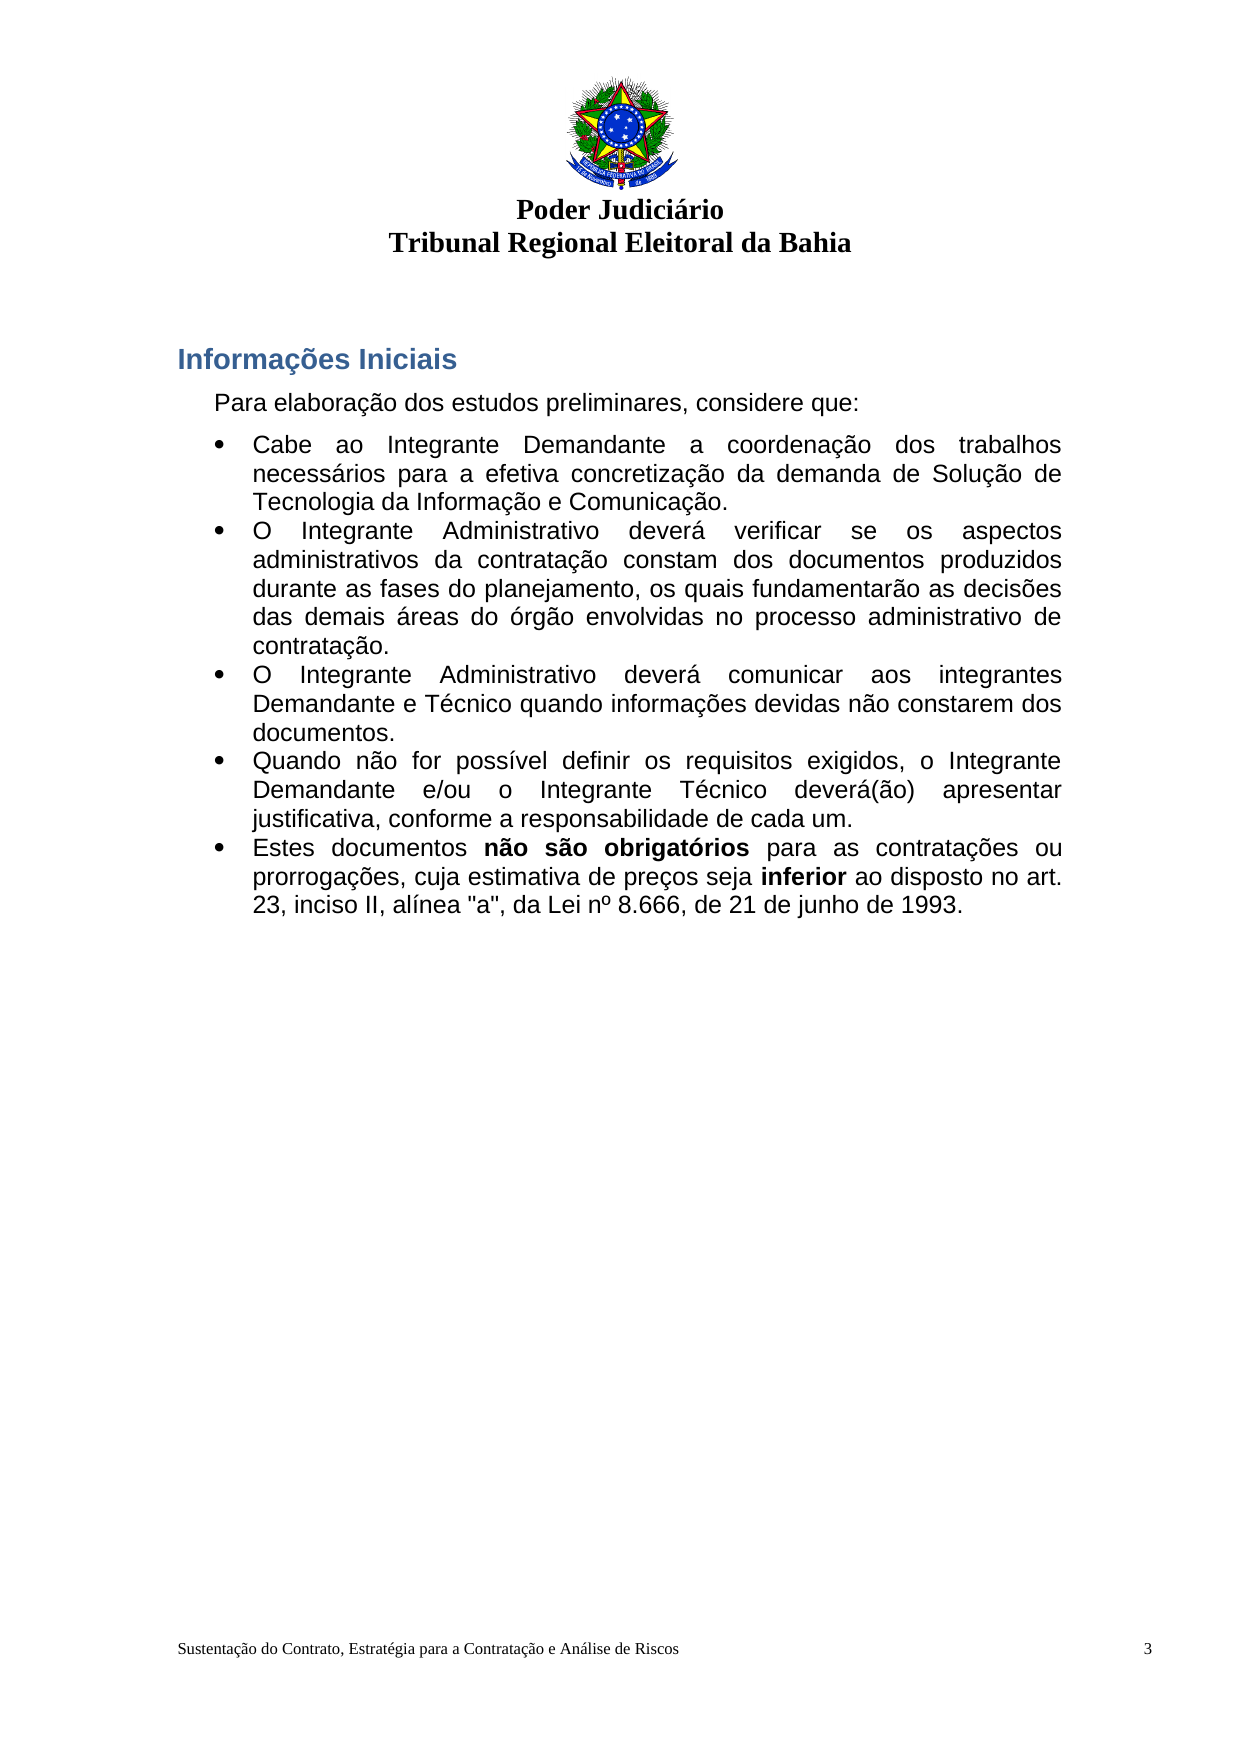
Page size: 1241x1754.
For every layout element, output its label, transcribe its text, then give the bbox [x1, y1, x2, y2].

picture [560, 73, 681, 192]
list O Integrante Administrativo deverá comunicar aos integrantes Demandante e Técnico quando informações devidas não constarem dos documentos. [215, 660, 1063, 746]
list O Integrante Administrativo deverá verificar se os aspectos administrativos da contratação constam dos documentos produzidos durante as fases do planejamento, os quais fundamentarão as decisões das demais áreas do órgão envolvidas no processo administrativo de contratação. [215, 516, 1063, 660]
text Para elaboração dos estudos preliminares, considere que: [177, 388, 1063, 417]
subtitle Informações Iniciais [177, 342, 1063, 376]
list Quando não for possível definir os requisitos exigidos, o Integrante Demandante e/ou o Integrante Técnico deverá(ão) apresentar justificativa, conforme a responsabilidade de cada um. [215, 746, 1063, 833]
list Cabe ao Integrante Demandante a coordenação dos trabalhos necessários para a efetiva concretização da demanda de Solução de Tecnologia da Informação e Comunicação. [215, 430, 1063, 516]
list Estes documentos não são obrigatórios para as contratações ou prorrogações, cuja estimativa de preços seja inferior ao disposto no art. 23, inciso II, alínea "a", da Lei nº 8.666, de 21 de junho de 1993. [215, 833, 1063, 919]
